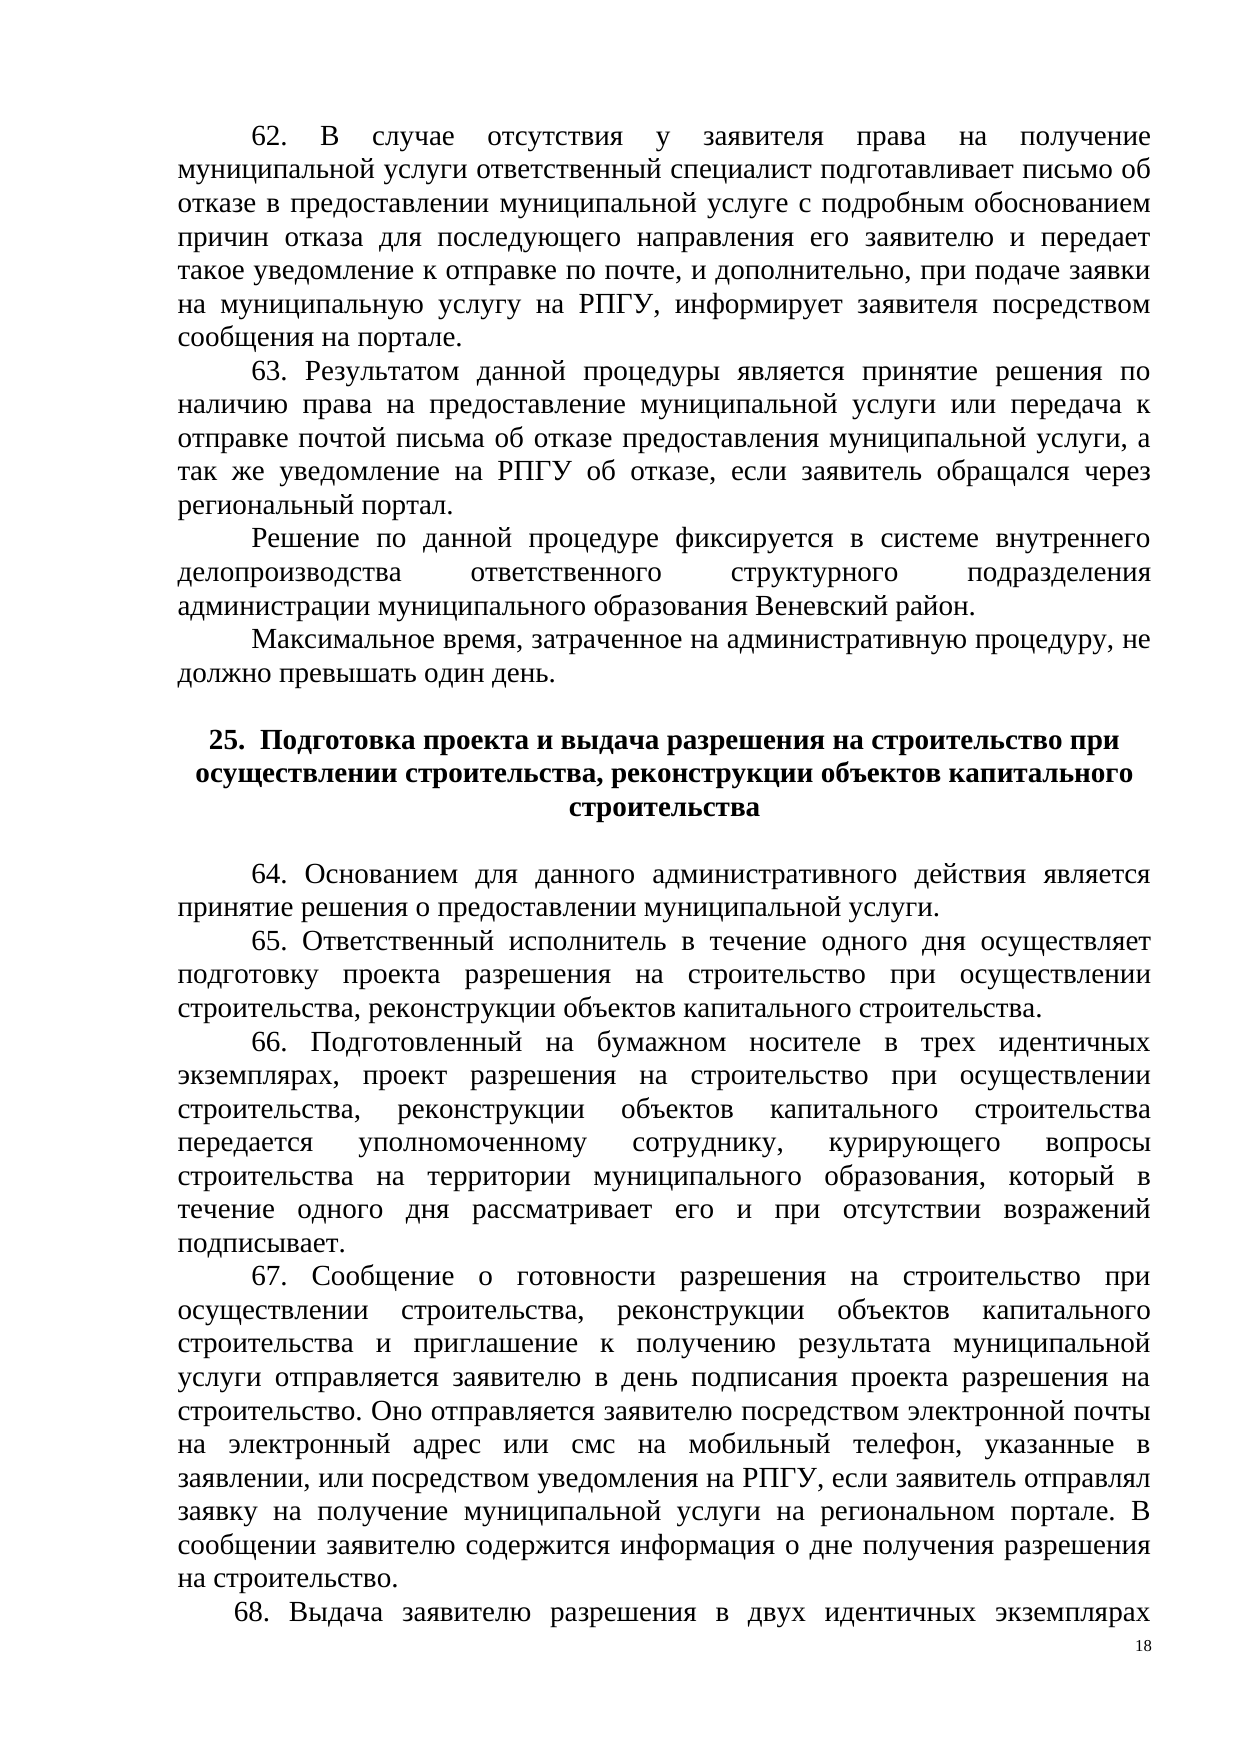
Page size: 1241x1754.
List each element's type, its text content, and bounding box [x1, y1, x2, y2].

text 66. Подготовленный на бумажном носителе в трех идентичных экземплярах, проект разрешения на строительство при осуществлении строительства, реконструкции объектов капитального строительства передается уполномоченному сотруднику, курирующего вопросы строительства на территории муниципального образования, который в течение одного дня рассматривает его и при отсутствии возражений подписывает. [177, 1024, 1152, 1258]
text 64. Основанием для данного административного действия является принятие решения о предоставлении муниципальной услуги. [177, 856, 1152, 923]
text 65. Ответственный исполнитель в течение одного дня осуществляет подготовку проекта разрешения на строительство при осуществлении строительства, реконструкции объектов капитального строительства. [177, 923, 1152, 1024]
text 25. Подготовка проекта и выдача разрешения на строительство при осуществлении строительства, реконструкции объектов капитального строительства [177, 722, 1152, 822]
text 67. Сообщение о готовности разрешения на строительство при осуществлении строительства, реконструкции объектов капитального строительства и приглашение к получению результата муниципальной услуги отправляется заявителю в день подписания проекта разрешения на строительство. Оно отправляется заявителю посредством электронной почты на электронный адрес или смс на мобильный телефон, указанные в заявлении, или посредством уведомления на РПГУ, если заявитель отправлял заявку на получение муниципальной услуги на региональном портале. В сообщении заявителю содержится информация о дне получения разрешения на строительство. [177, 1258, 1152, 1594]
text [177, 1594, 1152, 1627]
text Решение по данной процедуре фиксируется в системе внутреннего делопроизводства ответственного структурного подразделения администрации муниципального образования Веневский район. [177, 521, 1152, 621]
text 62. В случае отсутствия у заявителя права на получение муниципальной услуги ответственный специалист подготавливает письмо об отказе в предоставлении муниципальной услуге с подробным обоснованием причин отказа для последующего направления его заявителю и передает такое уведомление к отправке по почте, и дополнительно, при подаче заявки на муниципальную услугу на РПГУ, информирует заявителя посредством сообщения на портале. [177, 118, 1152, 353]
text 63. Результатом данной процедуры является принятие решения по наличию права на предоставление муниципальной услуги или передача к отправке почтой письма об отказе предоставления муниципальной услуги, а так же уведомление на РПГУ об отказе, если заявитель обращался через региональный портал. [177, 353, 1152, 521]
text Максимальное время, затраченное на административную процедуру, не должно превышать один день. [177, 621, 1152, 688]
